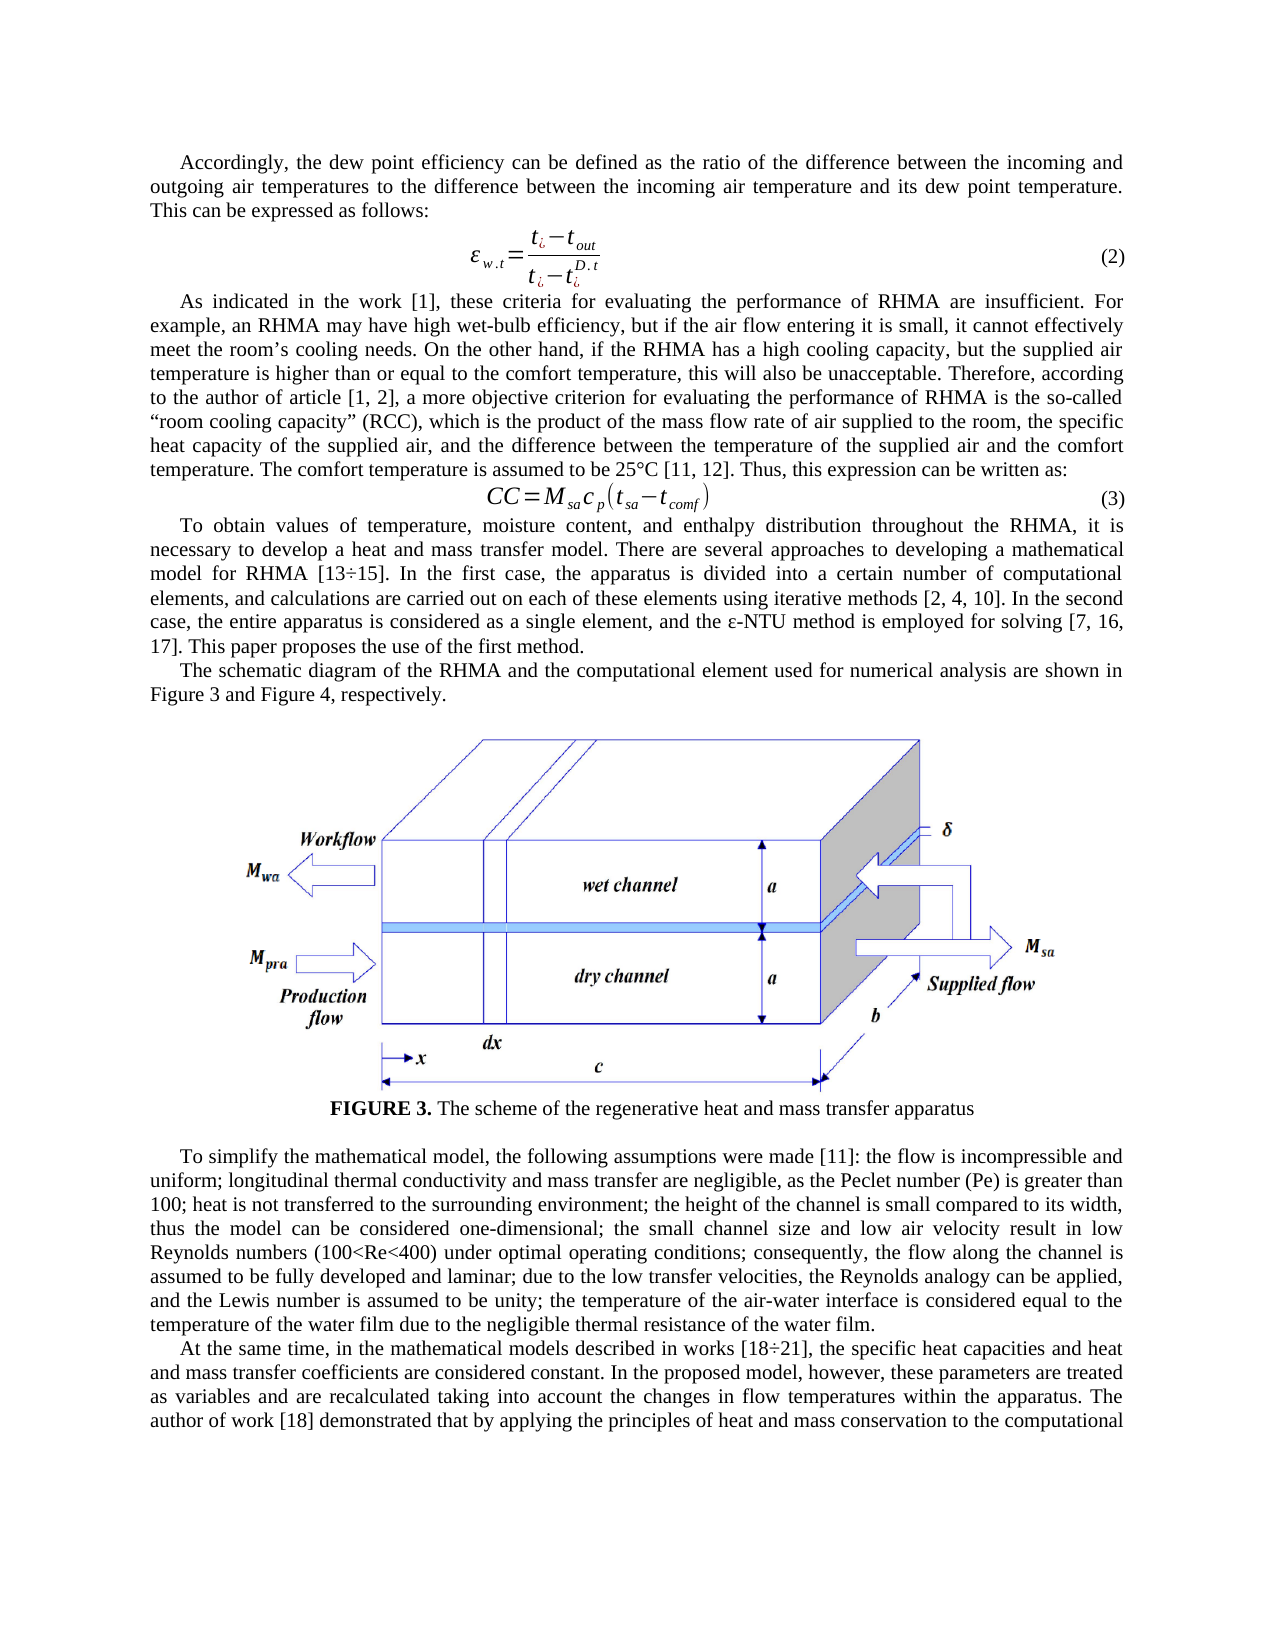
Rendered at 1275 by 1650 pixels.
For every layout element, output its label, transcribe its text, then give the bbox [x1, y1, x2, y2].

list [150, 1336, 1125, 1432]
text To simplify the mathematical model, the following assumptions were made [11]: the flow is incompressible and uniform; longitudinal thermal conductivity and mass transfer are negligible, as the Peclet number (Pe) is greater than 100; heat is not transferred to the surrounding environment; the height of the channel is small compared to its width, thus the model can be considered one-dimensional; the small channel size and low air velocity result in low Reynolds numbers (100<Re<400) under optimal operating conditions; consequently, the flow along the channel is assumed to be fully developed and laminar; due to the low transfer velocities, the Reynolds analogy can be applied, and the Lewis number is assumed to be unity; the temperature of the air-water interface is considered equal to the temperature of the water film due to the negligible thermal resistance of the water film. [150, 1143, 1125, 1336]
text As indicated in the work [1], these criteria for evaluating the performance of RHMA are insufficient. For example, an RHMA may have high wet-bulb efficiency, but if the air flow entering it is small, it cannot effectively meet the room’s cooling needs. On the other hand, if the RHMA has a high cooling capacity, but the supplied air temperature is higher than or equal to the comfort temperature, this will also be unacceptable. Therefore, according to the author of article [1, 2], a more objective criterion for evaluating the performance of RHMA is the so-called “room cooling capacity” (RCC), which is the product of the mass flow rate of air supplied to the room, the specific heat capacity of the supplied air, and the difference between the temperature of the supplied air and the comfort temperature. The comfort temperature is assumed to be 25°C [11, 12]. Thus, this expression can be written as: [150, 289, 1125, 481]
text Accordingly, the dew point efficiency can be defined as the ratio of the difference between the incoming and outgoing air temperatures to the difference between the incoming air temperature and its dew point temperature. This can be expressed as follows: [150, 150, 1125, 222]
text (3) [150, 481, 1125, 513]
text The schematic diagram of the RHMA and the computational element used for numerical analysis are shown in Figure 3 and Figure 4, respectively. [150, 658, 1125, 706]
text To obtain values of temperature, moisture content, and enthalpy distribution throughout the RHMA, it is necessary to develop a heat and mass transfer model. There are several approaches to developing a mathematical model for RHMA [13÷15]. In the first case, the apparatus is divided into a certain number of computational elements, and calculations are carried out on each of these elements using iterative methods [2, 4, 10]. In the second case, the entire apparatus is considered as a single element, and the ε-NTU method is employed for solving [7, 16, 17]. This paper proposes the use of the first method. [150, 513, 1125, 658]
picture [243, 729, 1062, 1096]
text (2) [150, 222, 1125, 289]
text FIGURE 3. The scheme of the regenerative heat and mass transfer apparatus [150, 1095, 1125, 1119]
